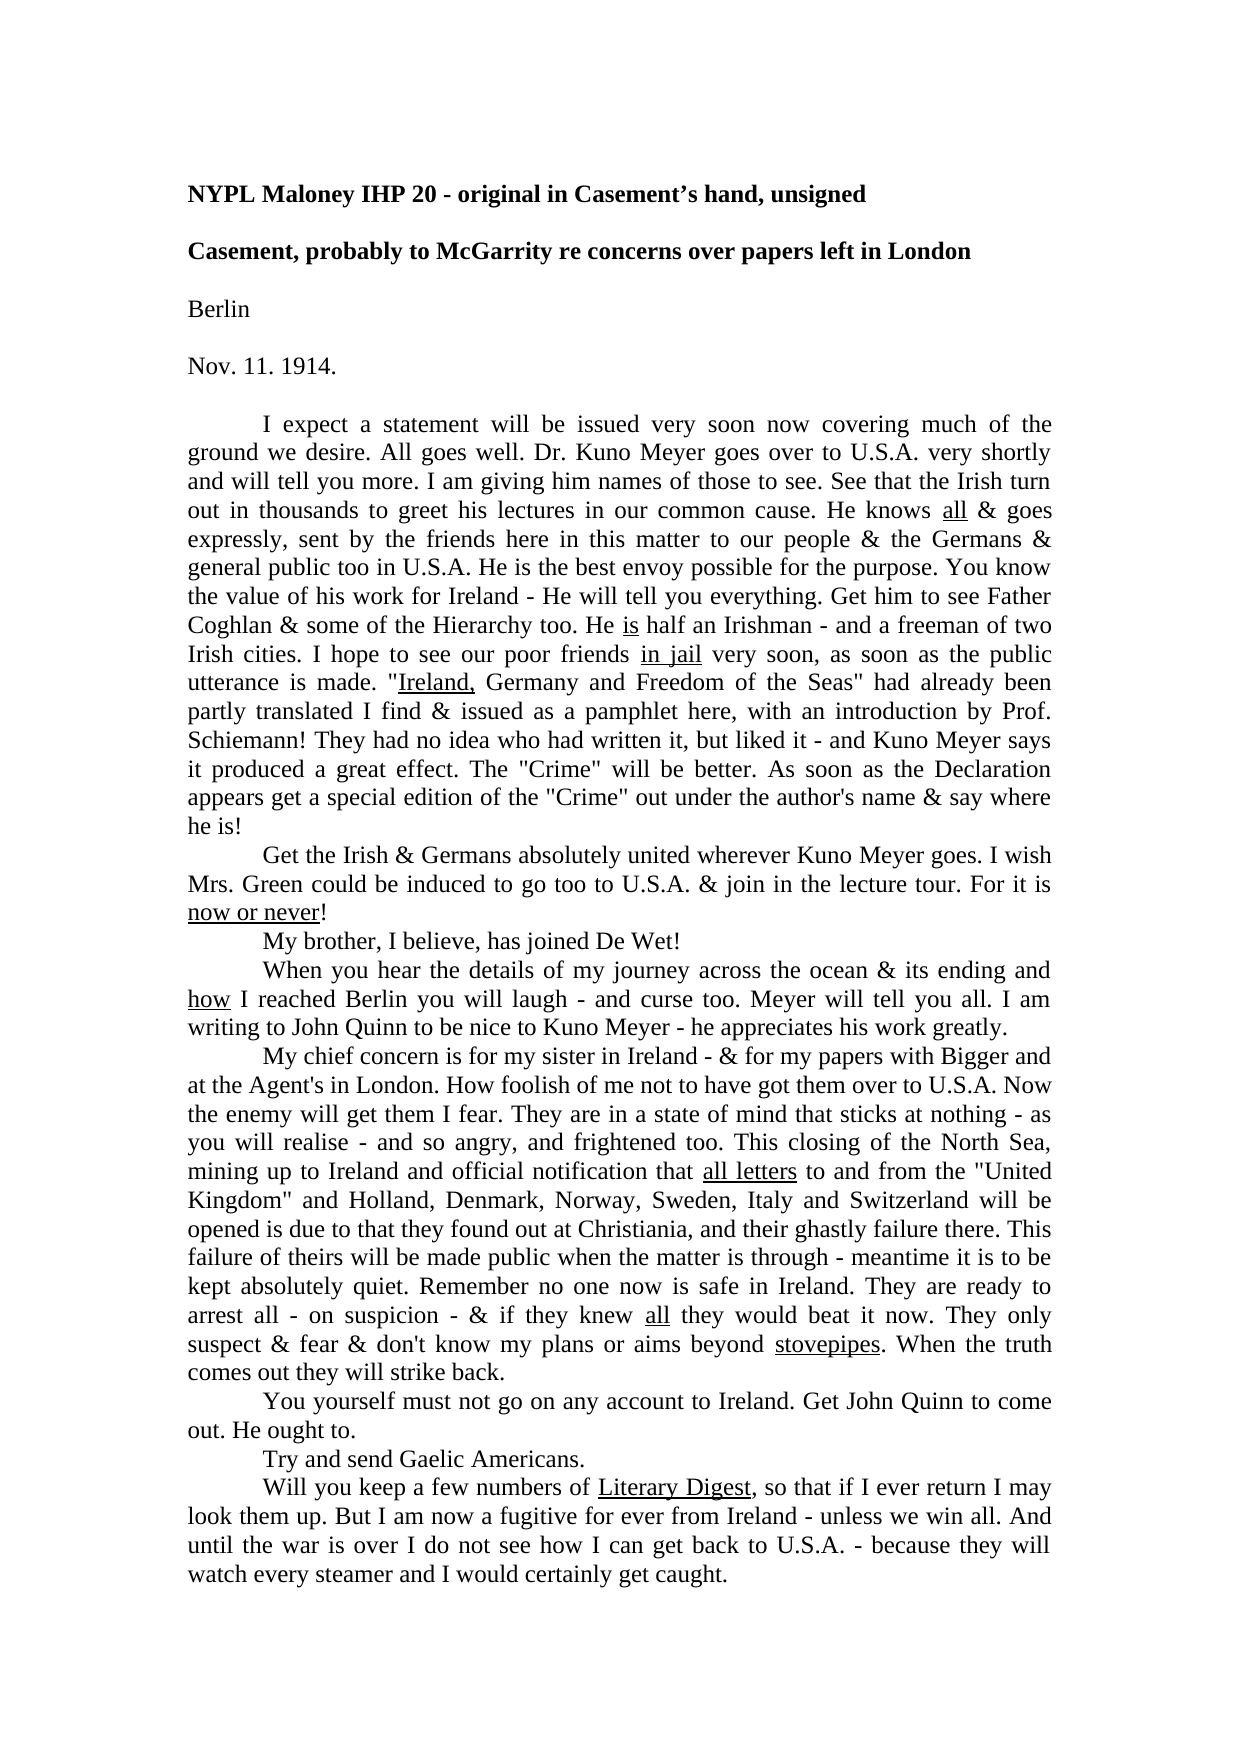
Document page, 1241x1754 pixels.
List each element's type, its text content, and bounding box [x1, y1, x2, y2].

text Casement, probably to McGarrity re concerns over papers left in London [187, 236, 1053, 265]
text Try and send Gaelic Americans. [187, 1444, 1053, 1472]
text When you hear the details of my journey across the ocean & its ending and how I reached Berlin you will laugh - and curse too. Meyer will tell you all. I am writing to John Quinn to be nice to Kuno Meyer - he appreciates his work greatly. [187, 955, 1053, 1041]
text Berlin [187, 294, 1053, 322]
text You yourself must not go on any account to Ireland. Get John Quinn to come out. He ought to. [187, 1386, 1053, 1444]
text NYPL Maloney IHP 20 - original in Casement’s hand, unsigned [187, 179, 1053, 207]
text Get the Irish & Germans absolutely united wherever Kuno Meyer goes. I wish Mrs. Green could be induced to go too to U.S.A. & join in the lecture tour. For it is now or never! [187, 840, 1053, 926]
text I expect a statement will be issued very soon now covering much of the ground we desire. All goes well. Dr. Kuno Meyer goes over to U.S.A. very shortly and will tell you more. I am giving him names of those to see. See that the Irish turn out in thousands to greet his lectures in our common cause. He knows all & goes expressly, sent by the friends here in this matter to our people & the Germans & general public too in U.S.A. He is the best envoy possible for the purpose. You know the value of his work for Ireland - He will tell you everything. Get him to see Father Coghlan & some of the Hierarchy too. He is half an Irishman - and a freeman of two Irish cities. I hope to see our poor friends in jail very soon, as soon as the public utterance is made. "Ireland, Germany and Freedom of the Seas" had already been partly translated I find & issued as a pamphlet here, with an introduction by Prof. Schiemann! They had no idea who had written it, but liked it - and Kuno Meyer says it produced a great effect. The "Crime" will be better. As soon as the Declaration appears get a special edition of the "Crime" out under the author's name & say where he is! [187, 409, 1053, 840]
text My brother, I believe, has joined De Wet! [187, 926, 1053, 955]
text Nov. 11. 1914. [187, 351, 1053, 380]
text Will you keep a few numbers of Literary Digest, so that if I ever return I may look them up. But I am now a fugitive for ever from Ireland - unless we win all. And until the war is over I do not see how I can get back to U.S.A. - because they will watch every steamer and I would certainly get caught. [187, 1472, 1053, 1587]
text My chief concern is for my sister in Ireland - & for my papers with Bigger and at the Agent's in London. How foolish of me not to have got them over to U.S.A. Now the enemy will get them I fear. They are in a state of mind that sticks at nothing - as you will realise - and so angry, and frightened too. This closing of the North Sea, mining up to Ireland and official notification that all letters to and from the "United Kingdom" and Holland, Denmark, Norway, Sweden, Italy and Switzerland will be opened is due to that they found out at Christiania, and their ghastly failure there. This failure of theirs will be made public when the matter is through - meantime it is to be kept absolutely quiet. Remember no one now is safe in Ireland. They are ready to arrest all - on suspicion - & if they knew all they would beat it now. They only suspect & fear & don't know my plans or aims beyond stovepipes. When the truth comes out they will strike back. [187, 1041, 1053, 1386]
